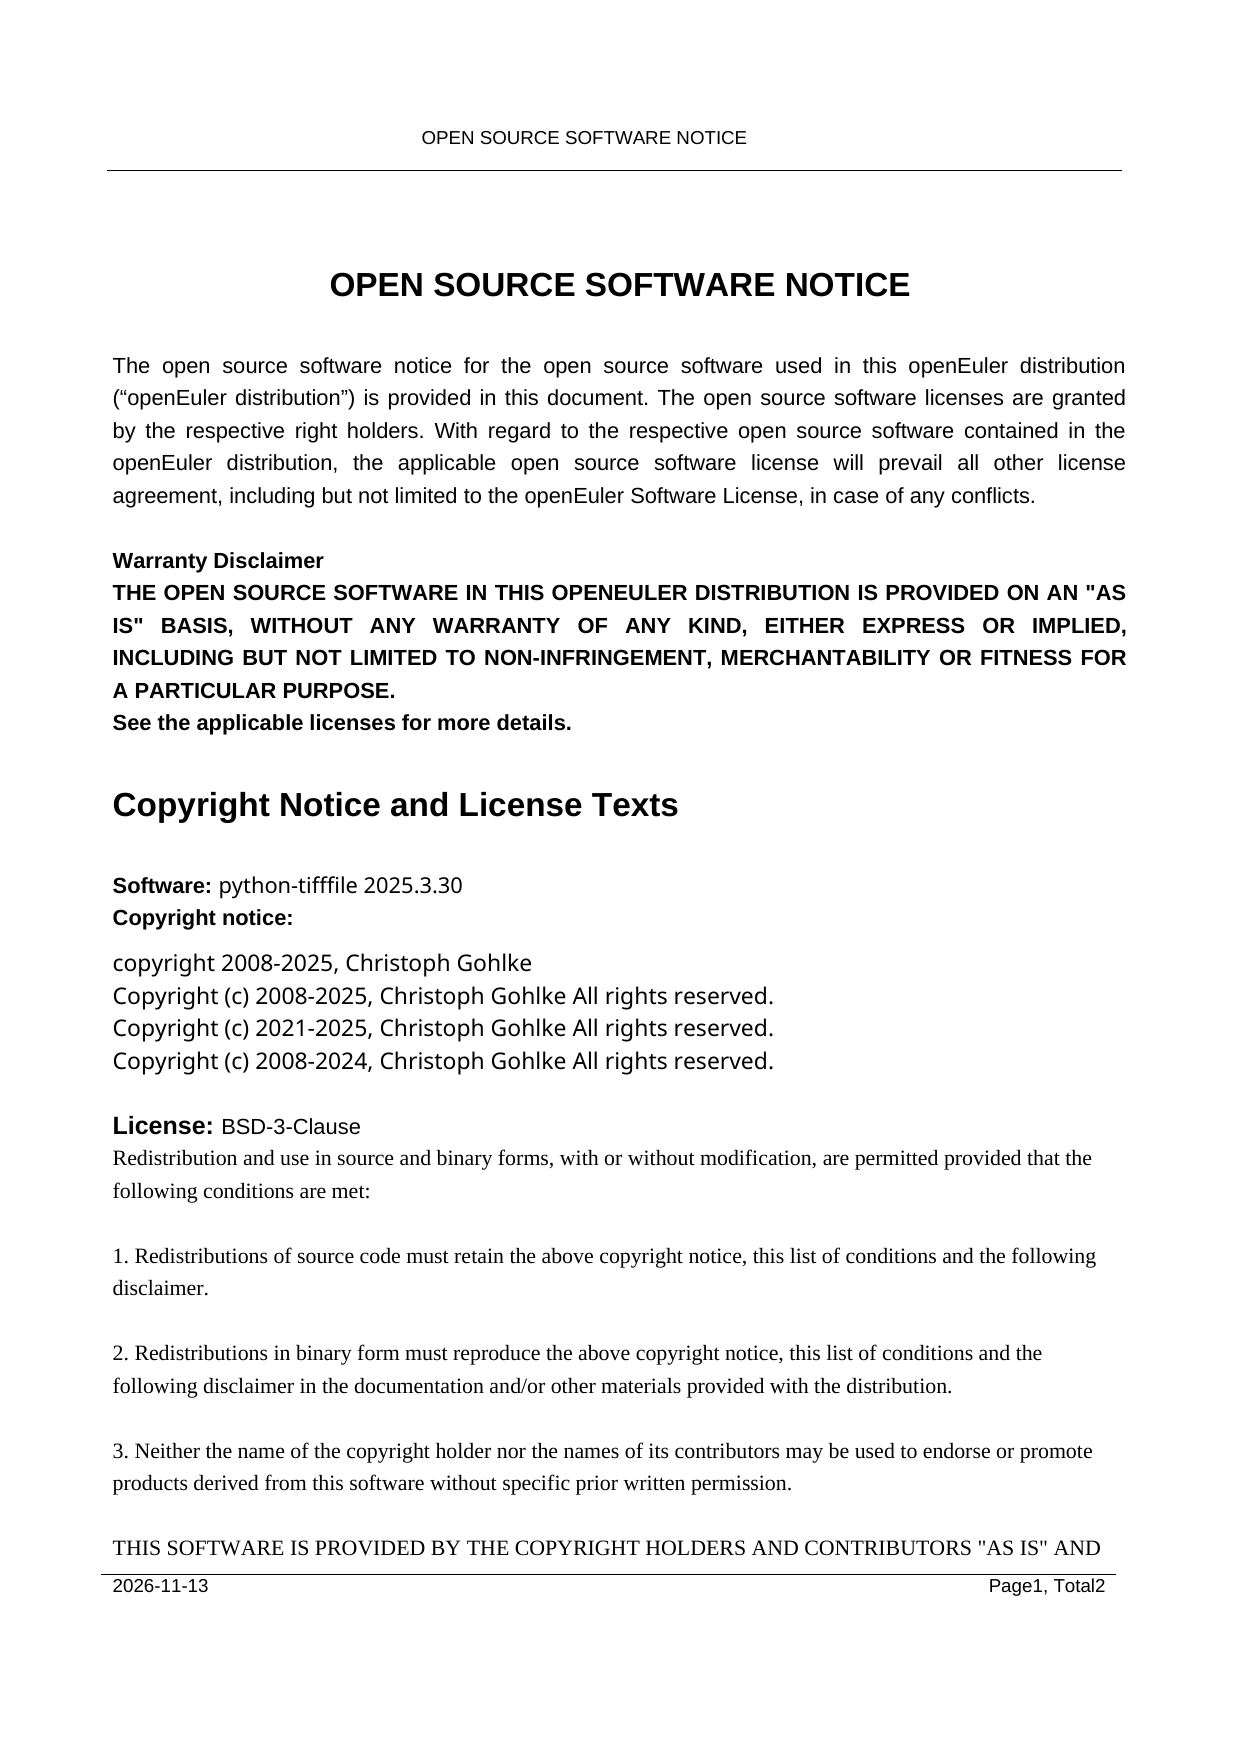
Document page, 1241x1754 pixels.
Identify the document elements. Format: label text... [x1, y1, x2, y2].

text THE OPEN SOURCE SOFTWARE IN THIS OPENEULER DISTRIBUTION IS PROVIDED ON AN "AS IS" BASIS, WITHOUT ANY WARRANTY OF ANY KIND, EITHER EXPRESS OR IMPLIED, INCLUDING BUT NOT LIMITED TO NON-INFRINGEMENT, MERCHANTABILITY OR FITNESS FOR A PARTICULAR PURPOSE. See the applicable licenses for more details. [112, 576, 1128, 739]
text License: BSD-3-Clause [112, 1109, 1128, 1142]
text OPEN SOURCE SOFTWARE NOTICE [112, 251, 1128, 316]
text copyright 2008-2025, Christoph Gohlke Copyright (c) 2008-2025, Christoph Gohlke All rights reserved. Copyright (c) 2021-2025, Christoph Gohlke All rights reserved. Copyright (c) 2008-2024, Christoph Gohlke All rights reserved. [112, 947, 1128, 1109]
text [112, 1142, 1128, 1564]
text Warranty Disclaimer [112, 544, 1128, 576]
text Copyright Notice and License Texts [112, 771, 1128, 836]
text Copyright notice: [112, 901, 1128, 934]
text The open source software notice for the open source software used in this openEuler distribution (“openEuler distribution”) is provided in this document. The open source software licenses are granted by the respective right holders. With regard to the respective open source software contained in the openEuler distribution, the applicable open source software license will prevail all other license agreement, including but not limited to the openEuler Software License, in case of any conflicts. [112, 349, 1128, 511]
title Software: python-tifffile 2025.3.30 [112, 869, 1128, 901]
